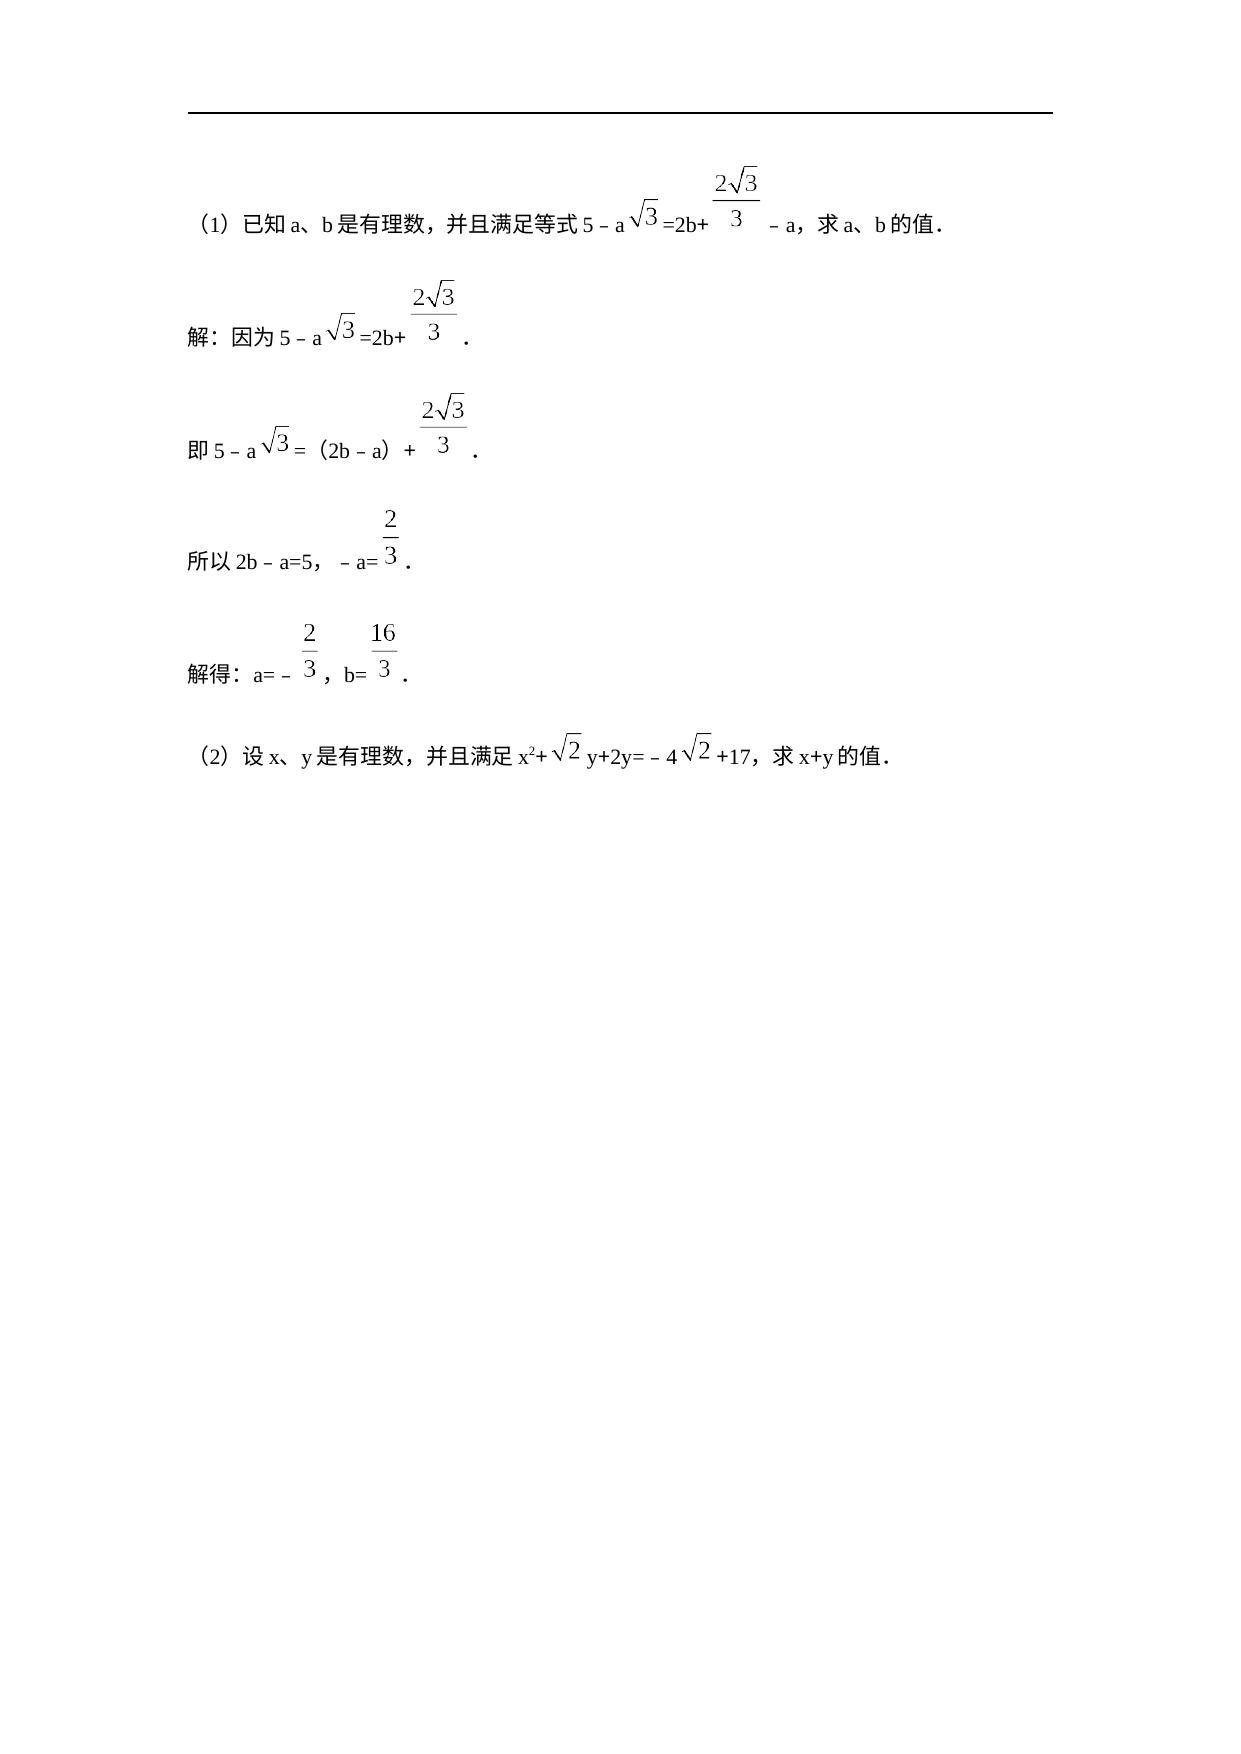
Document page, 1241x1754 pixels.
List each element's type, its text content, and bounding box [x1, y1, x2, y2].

text 所以2b﹣a=5，﹣a=． [187, 502, 1053, 599]
text 即5﹣a=（2b﹣a）+． [187, 389, 1053, 486]
text （2）设x、y是有理数，并且满足x2+y+2y=﹣4+17，求x+y的值． [187, 729, 1053, 794]
text 解得：a=﹣，b=． [187, 615, 1053, 713]
text （1）已知a、b是有理数，并且满足等式5﹣a=2b+﹣a，求a、b的值． [187, 162, 1053, 259]
text 解：因为5﹣a=2b+． [187, 275, 1053, 373]
